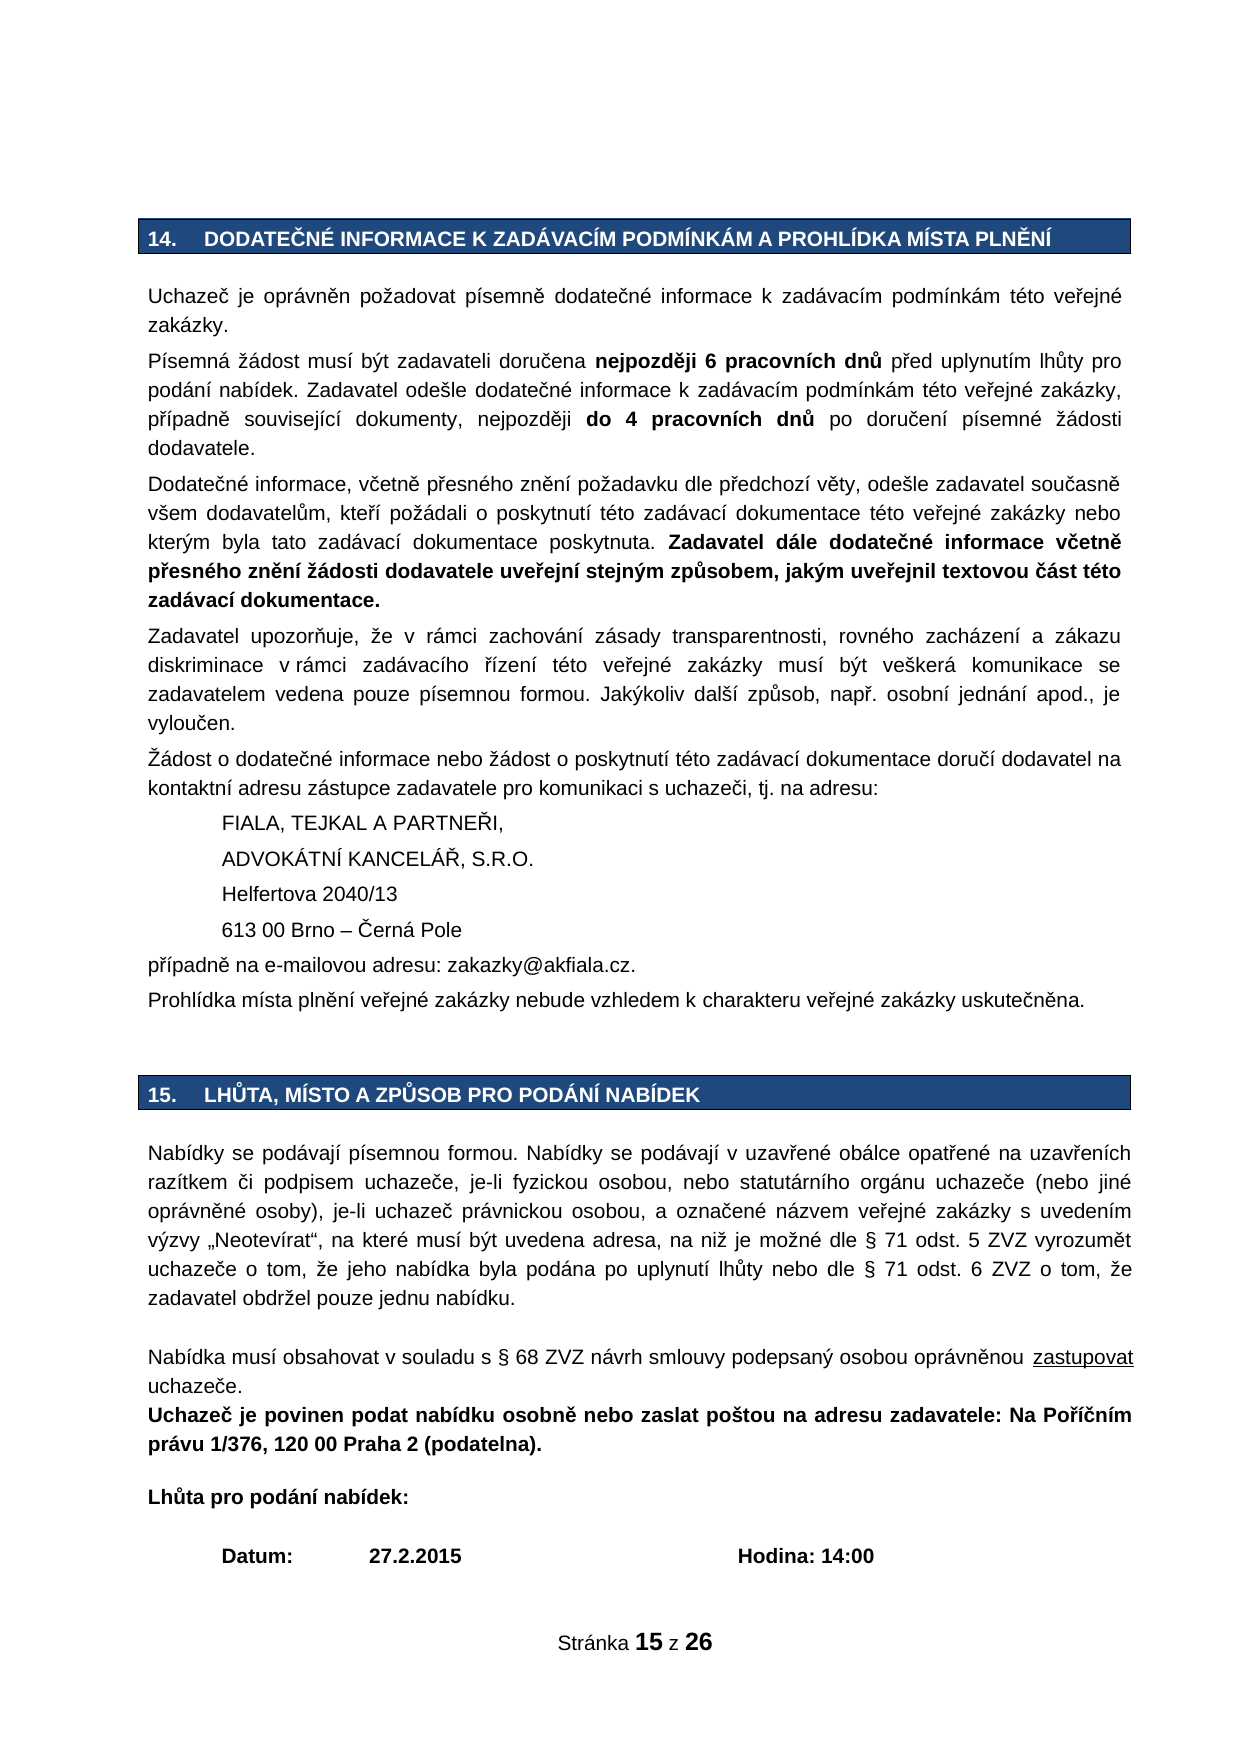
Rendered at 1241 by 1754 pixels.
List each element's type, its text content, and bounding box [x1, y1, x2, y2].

text Lhůta pro podání nabídek: [148, 1480, 1133, 1509]
text Helfertova 2040/13 [222, 877, 1122, 906]
subtitle Lhůta, místo a způsob pro podání nabídek [139, 1076, 1130, 1109]
text Dodatečné informace, včetně přesného znění požadavku dle předchozí věty, odešle zadavatel současně všem dodavatelům, kteří požádali o poskytnutí této zadávací dokumentace této veřejné zakázky nebo kterým byla tato zadávací dokumentace poskytnuta. Zadavatel dále dodatečné informace včetně přesného znění žádosti dodavatele uveřejní stejným způsobem, jakým uveřejnil textovou část této zadávací dokumentace. [148, 466, 1122, 612]
text Žádost o dodatečné informace nebo žádost o poskytnutí této zadávací dokumentace doručí dodavatel na kontaktní adresu zástupce zadavatele pro komunikaci s uchazeči, tj. na adresu: [148, 741, 1122, 800]
text Prohlídka místa plnění veřejné zakázky nebude vzhledem k charakteru veřejné zakázky uskutečněna. [148, 983, 1122, 1012]
text Zadavatel upozorňuje, že v rámci zachování zásady transparentnosti, rovného zacházení a zákazu diskriminace v rámci zadávacího řízení této veřejné zakázky musí být veškerá komunikace se zadavatelem vedena pouze písemnou formou. Jakýkoliv další způsob, např. osobní jednání apod., je vyloučen. [148, 618, 1122, 735]
text Uchazeč je oprávněn požadovat písemně dodatečné informace k zadávacím podmínkám této veřejné zakázky. [148, 279, 1122, 337]
subtitle DODATEČNÉ INFORMACE K ZADÁVACÍM PODMÍNKÁM a prohlídka místa plnění [139, 220, 1130, 253]
text Nabídky se podávají písemnou formou. Nabídky se podávají v uzavřené obálce opatřené na uzavřeních razítkem či podpisem uchazeče, je-li fyzickou osobou, nebo statutárního orgánu uchazeče (nebo jiné oprávněné osoby), je-li uchazeč právnickou osobou, a označené názvem veřejné zakázky s uvedením výzvy „Neotevírat“, na které musí být uvedena adresa, na niž je možné dle § 71 odst. 5 ZVZ vyrozumět uchazeče o tom, že jeho nabídka byla podána po uplynutí lhůty nebo dle § 71 odst. 6 ZVZ o tom, že zadavatel obdržel pouze jednu nabídku. [148, 1135, 1133, 1310]
text ADVOKÁTNÍ KANCELÁŘ, S.R.O. [222, 841, 1122, 871]
text Uchazeč je povinen podat nabídku osobně nebo zaslat poštou na adresu zadavatele: Na Poříčním právu 1/376, 120 00 Praha 2 (podatelna). [148, 1398, 1133, 1456]
text 613 00 Brno – Černá Pole [221, 912, 1122, 941]
text případně na e-mailovou adresu: zakazky@akfiala.cz. [148, 948, 1122, 977]
text Nabídka musí obsahovat v souladu s § 68 ZVZ návrh smlouvy podepsaný osobou oprávněnou zastupovat uchazeče. [148, 1339, 1133, 1398]
text Datum: 27.2.2015 Hodina: 14:00 [148, 1538, 1133, 1567]
text FIALA, TEJKAL A PARTNEŘI, [222, 806, 1122, 835]
text Písemná žádost musí být zadavateli doručena nejpozději 6 pracovních dnů před uplynutím lhůty pro podání nabídek. Zadavatel odešle dodatečné informace k zadávacím podmínkám této veřejné zakázky, případně související dokumenty, nejpozději do 4 pracovních dnů po doručení písemné žádosti dodavatele. [148, 343, 1122, 460]
